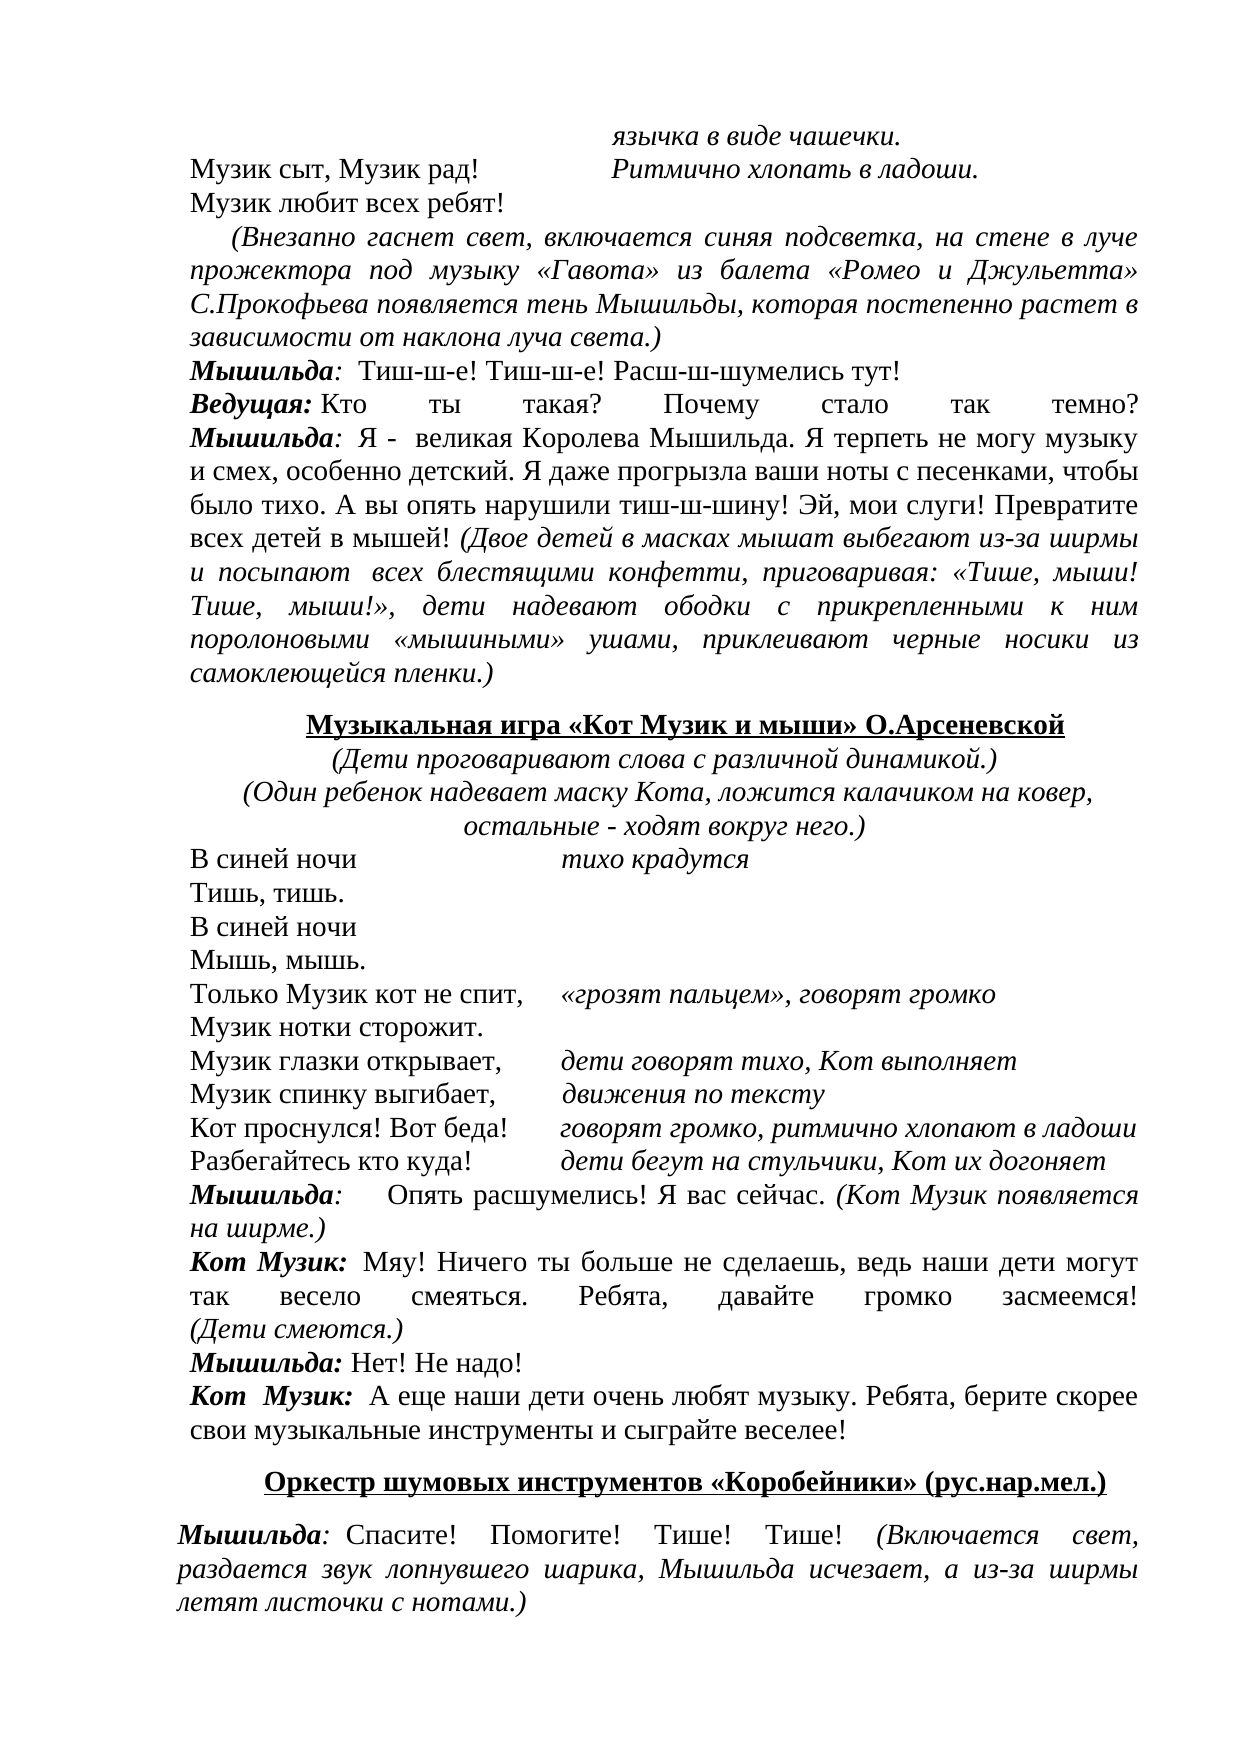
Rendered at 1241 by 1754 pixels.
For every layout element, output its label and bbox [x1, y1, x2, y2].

table_header [177, 118, 1152, 1618]
